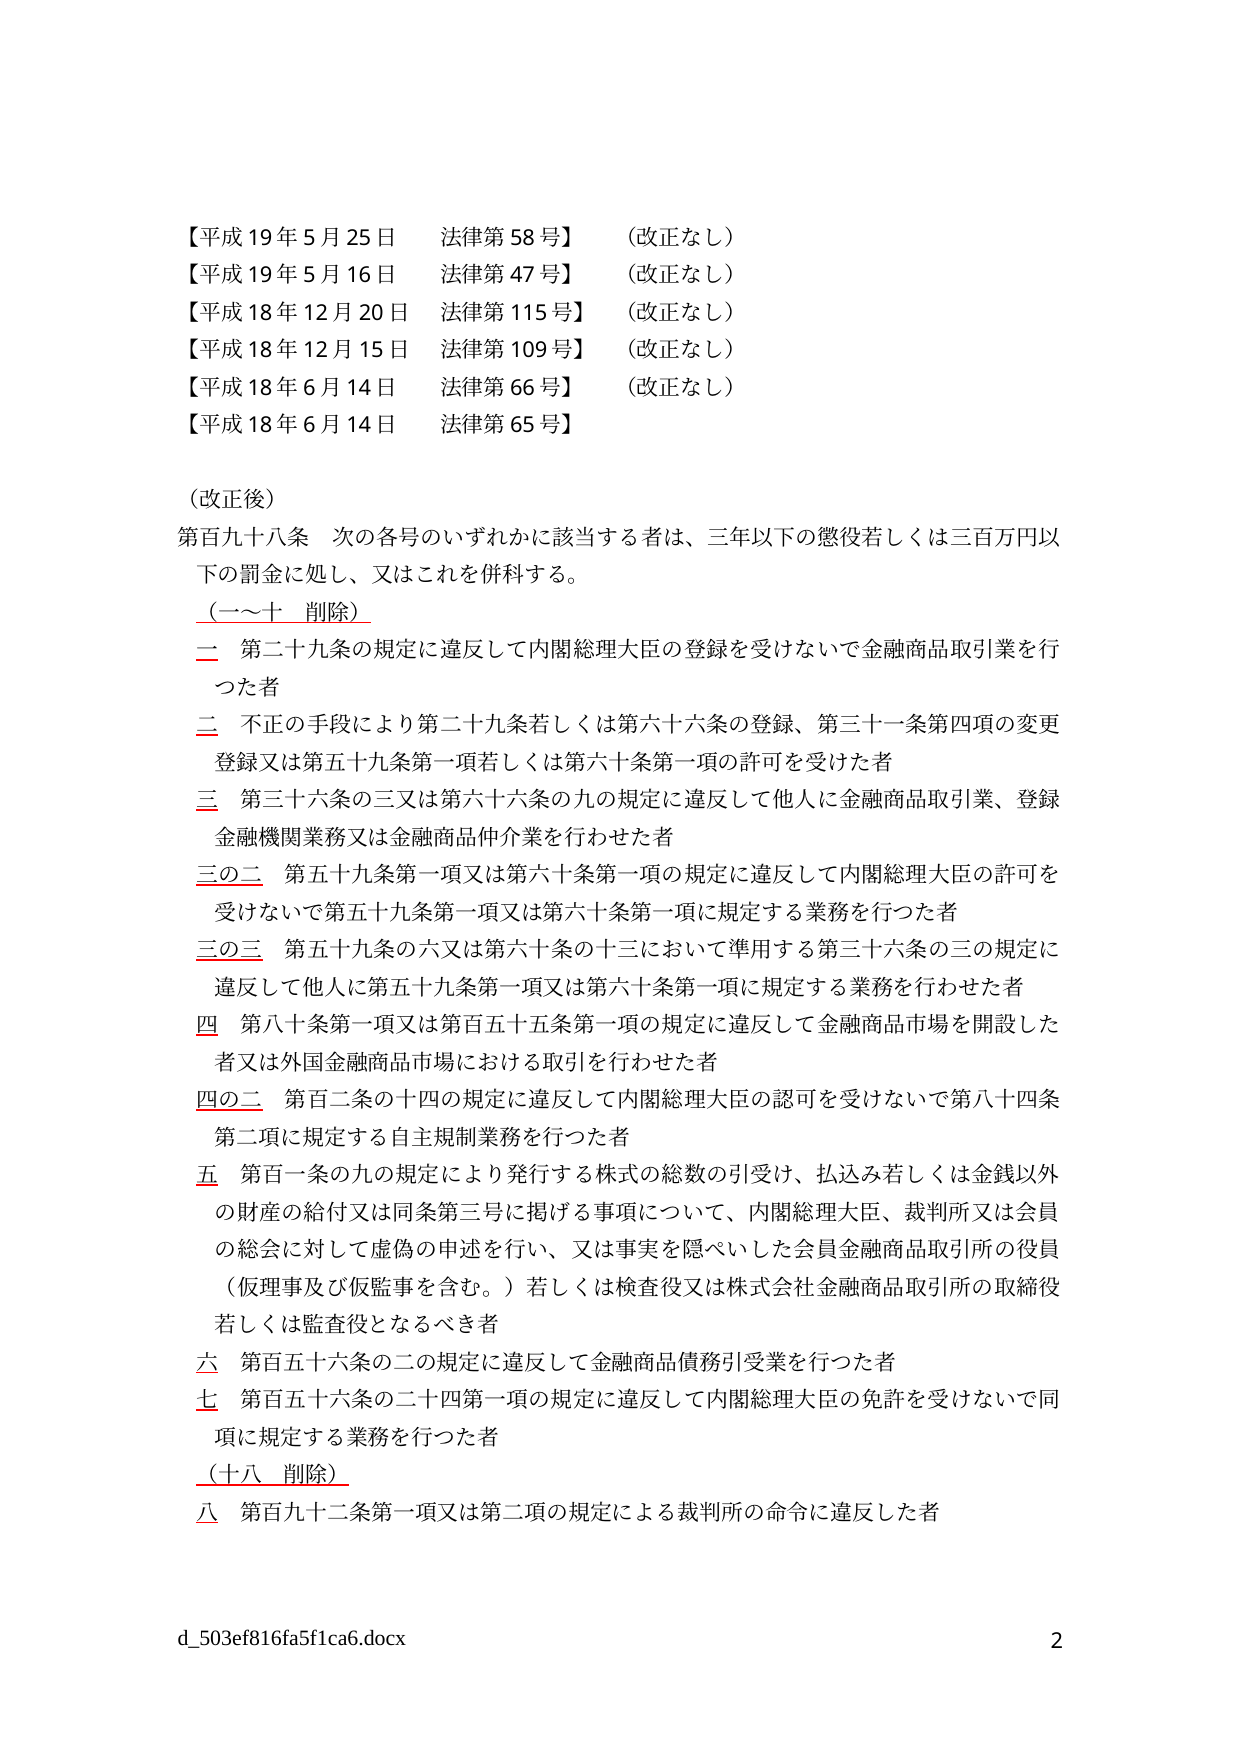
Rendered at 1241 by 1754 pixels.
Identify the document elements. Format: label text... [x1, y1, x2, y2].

text 【平成18年12月20日 法律第115号】 （改正なし） [177, 292, 1063, 329]
text 五 第百一条の九の規定により発行する株式の総数の引受け、払込み若しくは金銭以外の財産の給付又は同条第三号に掲げる事項について、内閣総理大臣、裁判所又は会員の総会に対して虚偽の申述を行い、又は事実を隠ぺいした会員金融商品取引所の役員（仮理事及び仮監事を含む。）若しくは検査役又は株式会社金融商品取引所の取締役若しくは監査役となるべき者 [196, 1154, 1063, 1342]
text 七 第百五十六条の二十四第一項の規定に違反して内閣総理大臣の免許を受けないで同項に規定する業務を行つた者 [196, 1379, 1063, 1454]
text 六 第百五十六条の二の規定に違反して金融商品債務引受業を行つた者 [196, 1342, 1063, 1379]
text 【平成18年6月14日 法律第65号】 [177, 404, 1063, 442]
text （十八 削除） [196, 1454, 1063, 1492]
text 三の三 第五十九条の六又は第六十条の十三において準用する第三十六条の三の規定に違反して他人に第五十九条第一項又は第六十条第一項に規定する業務を行わせた者 [196, 929, 1063, 1004]
text 四の二 第百二条の十四の規定に違反して内閣総理大臣の認可を受けないで第八十四条第二項に規定する自主規制業務を行つた者 [196, 1079, 1063, 1154]
text （一～十 削除） [196, 592, 1063, 629]
text 三の二 第五十九条第一項又は第六十条第一項の規定に違反して内閣総理大臣の許可を受けないで第五十九条第一項又は第六十条第一項に規定する業務を行つた者 [196, 854, 1063, 929]
text 一 第二十九条の規定に違反して内閣総理大臣の登録を受けないで金融商品取引業を行つた者 [196, 629, 1063, 704]
text （改正後） [177, 479, 1063, 517]
text 八 第百九十二条第一項又は第二項の規定による裁判所の命令に違反した者 [196, 1492, 1063, 1529]
text 四 第八十条第一項又は第百五十五条第一項の規定に違反して金融商品市場を開設した者又は外国金融商品市場における取引を行わせた者 [196, 1004, 1063, 1079]
text 二 不正の手段により第二十九条若しくは第六十六条の登録、第三十一条第四項の変更登録又は第五十九条第一項若しくは第六十条第一項の許可を受けた者 [196, 704, 1063, 779]
text 三 第三十六条の三又は第六十六条の九の規定に違反して他人に金融商品取引業、登録金融機関業務又は金融商品仲介業を行わせた者 [196, 779, 1063, 854]
text 【平成18年6月14日 法律第66号】 （改正なし） [177, 367, 1063, 404]
text 【平成19年5月16日 法律第47号】 （改正なし） [177, 254, 1063, 292]
text 【平成19年5月25日 法律第58号】 （改正なし） [177, 217, 1063, 254]
text 第百九十八条 次の各号のいずれかに該当する者は、三年以下の懲役若しくは三百万円以下の罰金に処し、又はこれを併科する。 [177, 517, 1063, 592]
text 【平成18年12月15日 法律第109号】 （改正なし） [177, 329, 1063, 367]
